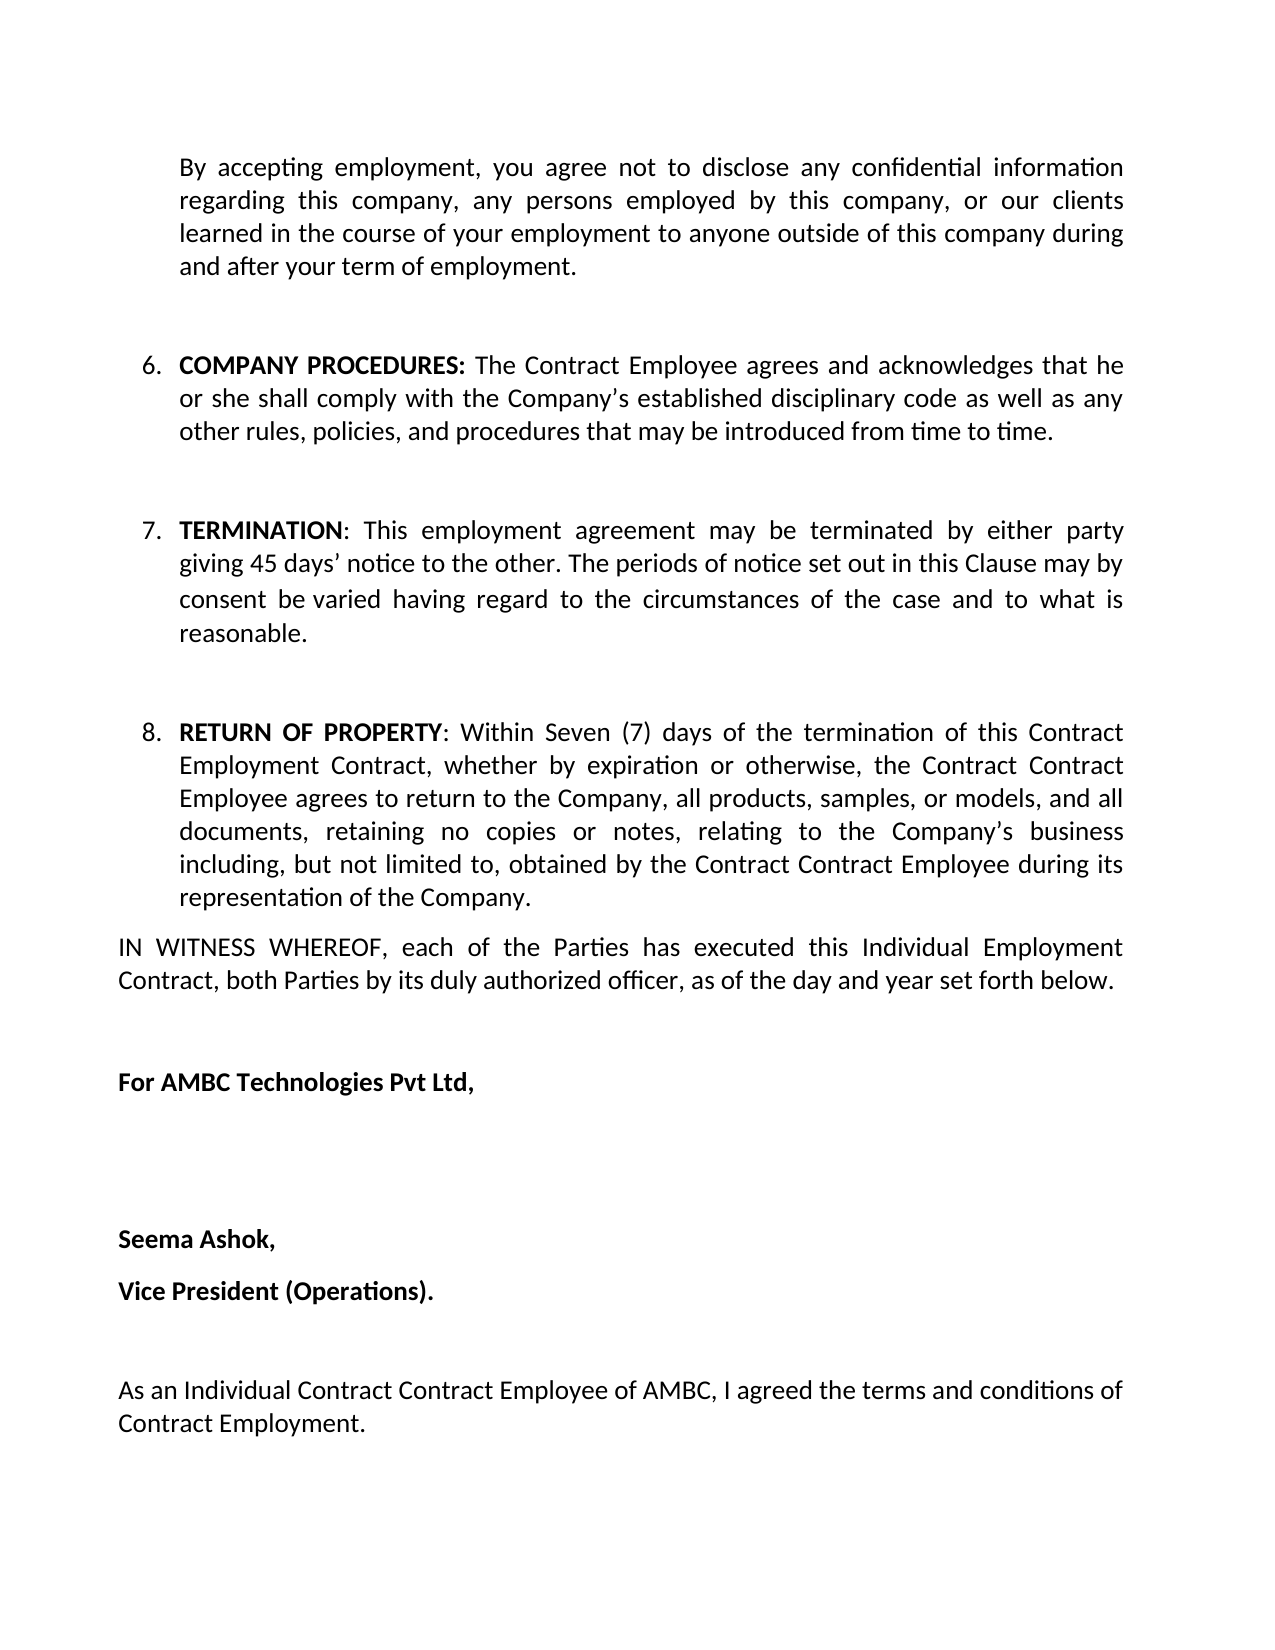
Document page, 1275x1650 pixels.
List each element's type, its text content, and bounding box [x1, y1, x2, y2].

list COMPANY PROCEDURES: The Contract Employee agrees and acknowledges that he or she shall comply with the Company’s established disciplinary code as well as any other rules, policies, and procedures that may be introduced from time to time. [142, 348, 1125, 447]
list TERMINATION: This employment agreement may be terminated by either party giving 45 days’ notice to the other. The periods of notice set out in this Clause may by consent be varied having regard to the circumstances of the case and to what is reasonable. [142, 513, 1125, 649]
text As an Individual Contract Contract Employee of AMBC, I agreed the terms and conditions of Contract Employment. [118, 1373, 1125, 1439]
text Vice President (Operations). [118, 1274, 1125, 1307]
text IN WITNESS WHEREOF, each of the Parties has executed this Individual Employment Contract, both Parties by its duly authorized officer, as of the day and year set forth below. [118, 930, 1125, 996]
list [142, 150, 1125, 282]
list RETURN OF PROPERTY: Within Seven (7) days of the termination of this Contract Employment Contract, whether by expiration or otherwise, the Contract Contract Employee agrees to return to the Company, all products, samples, or models, and all documents, retaining no copies or notes, relating to the Company’s business including, but not limited to, obtained by the Contract Contract Employee during its representation of the Company. [142, 715, 1125, 913]
text Seema Ashok, [118, 1222, 1125, 1255]
text For AMBC Technologies Pvt Ltd, [118, 1065, 1125, 1098]
